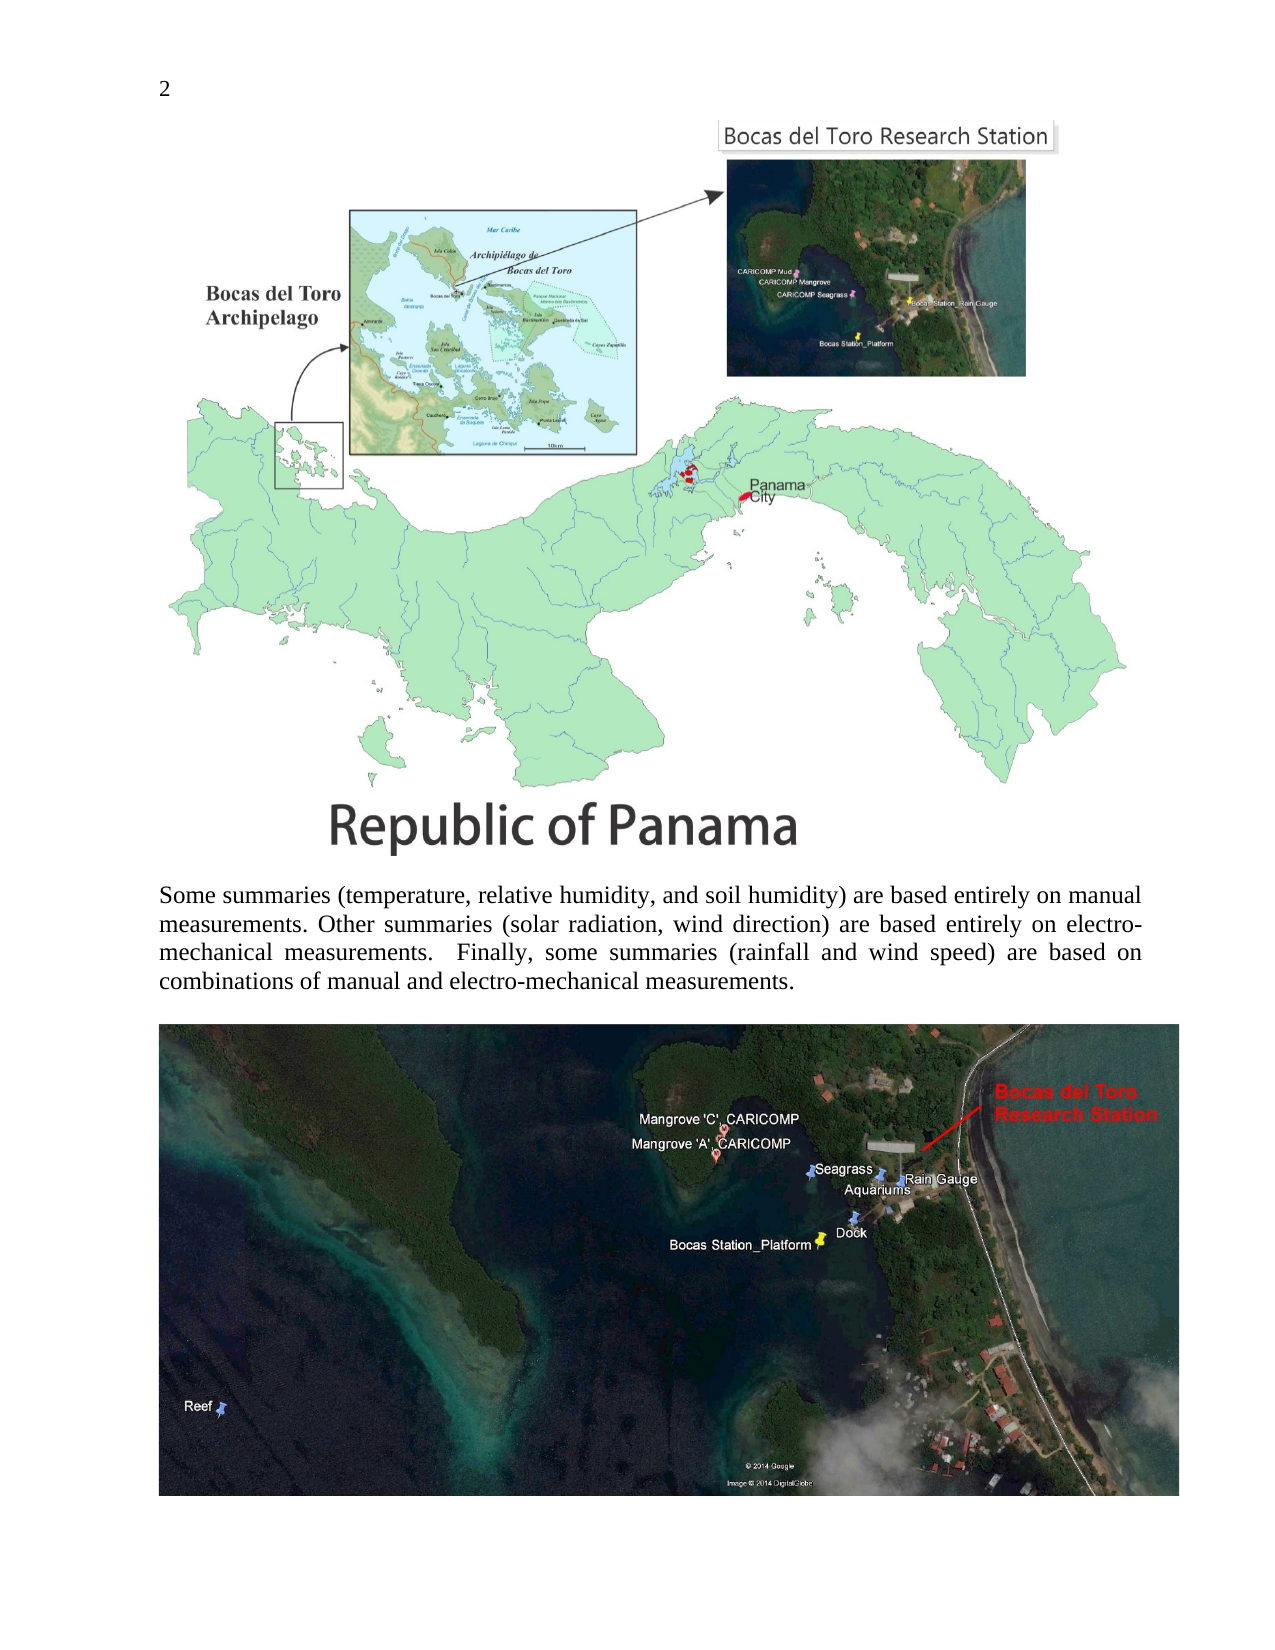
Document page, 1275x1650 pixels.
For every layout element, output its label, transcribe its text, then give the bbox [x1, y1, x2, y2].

text Some summaries (temperature, relative humidity, and soil humidity) are based entirely on manual measurements. Other summaries (solar radiation, wind direction) are based entirely on electro-mechanical measurements. Finally, some summaries (rainfall and wind speed) are based on combinations of manual and electro-mechanical measurements. [159, 880, 1144, 995]
picture [158, 1023, 1180, 1496]
picture [168, 120, 1135, 856]
